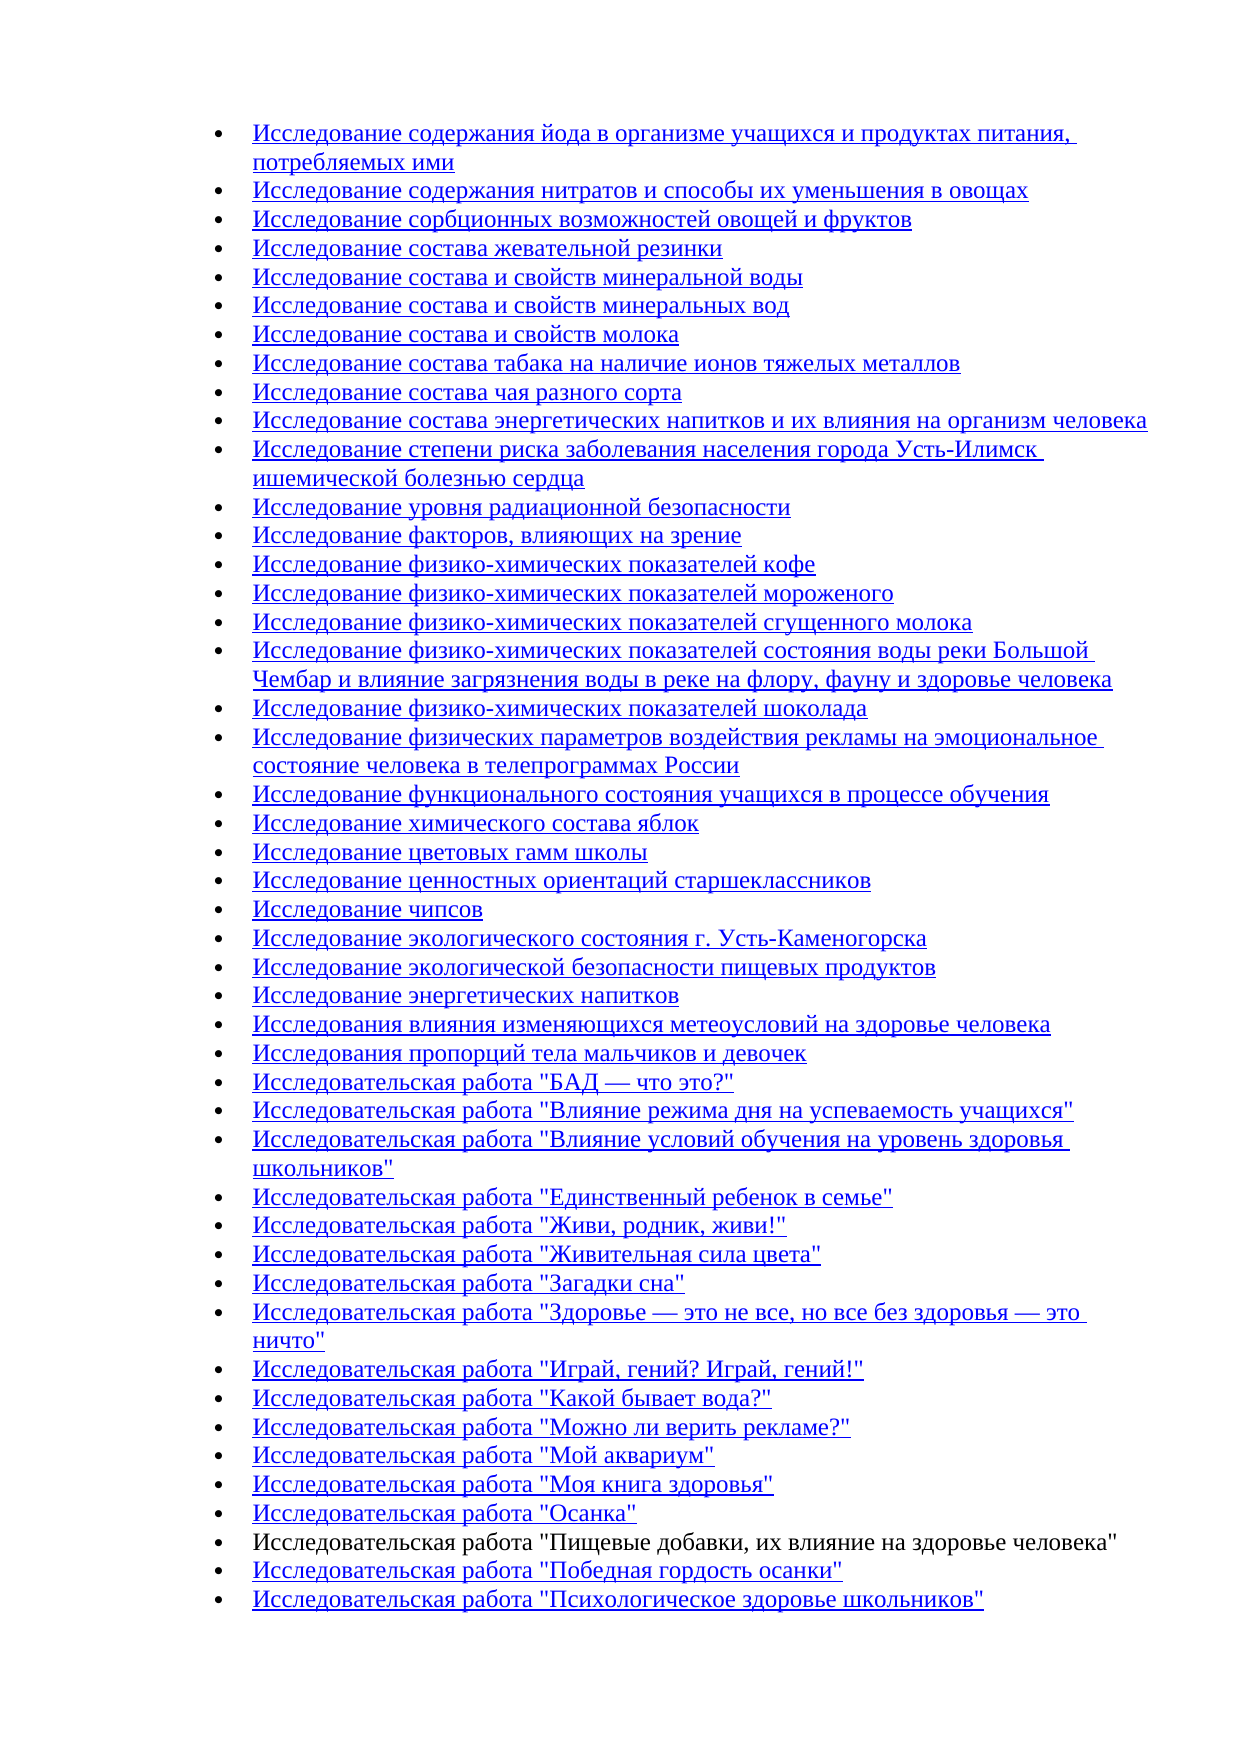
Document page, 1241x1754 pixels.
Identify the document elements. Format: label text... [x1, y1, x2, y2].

list Исследовательская работа "БАД — что это?" [215, 1067, 1152, 1096]
list Исследование факторов, влияющих на зрение [215, 521, 1152, 549]
list Исследование состава жевательной резинки [215, 233, 1152, 262]
list Исследовательская работа "Победная гордость осанки" [215, 1556, 1152, 1584]
list Исследование цветовых гамм школы [215, 837, 1152, 866]
list Исследовательская работа "Загадки сна" [215, 1268, 1152, 1297]
list Исследовательская работа "Влияние режима дня на успеваемость учащихся" [215, 1096, 1152, 1124]
list Исследование степени риска заболевания населения города Усть-Илимск ишемической болезнью сердца [215, 434, 1152, 492]
list Исследовательская работа "Мой аквариум" [215, 1441, 1152, 1469]
list Исследование экологической безопасности пищевых продуктов [215, 952, 1152, 981]
list Исследование функционального состояния учащихся в процессе обучения [215, 779, 1152, 808]
list Исследовательская работа "Какой бывает вода?" [215, 1383, 1152, 1412]
list Исследовательская работа "Психологическое здоровье школьников" [215, 1584, 1152, 1613]
list Исследование физико-химических показателей состояния воды реки Большой Чембар и влияние загрязнения воды в реке на флору, фауну и здоровье человека [215, 636, 1152, 693]
list Исследование состава чая разного сорта [215, 377, 1152, 406]
list Исследование содержания нитратов и способы их уменьшения в овощах [215, 176, 1152, 204]
list Исследование сорбционных возможностей овощей и фруктов [215, 204, 1152, 233]
list Исследования пропорций тела мальчиков и девочек [215, 1038, 1152, 1067]
list Исследование ценностных ориентаций старшеклассников [215, 866, 1152, 894]
list Исследовательская работа "Единственный ребенок в семье" [215, 1182, 1152, 1211]
list Исследовательская работа "Влияние условий обучения на уровень здоровья школьников" [215, 1124, 1152, 1182]
list Исследование экологического состояния г. Усть-Каменогорска [215, 923, 1152, 952]
list Исследовательская работа "Играй, гений? Играй, гений!" [215, 1354, 1152, 1383]
list Исследование состава и свойств минеральной воды [215, 262, 1152, 291]
list Исследовательская работа "Пищевые добавки, их влияние на здоровье человека" [215, 1527, 1152, 1556]
list Исследование физических параметров воздействия рекламы на эмоциональное состояние человека в телепрограммах России [215, 722, 1152, 779]
list Исследование состава и свойств минеральных вод [215, 291, 1152, 319]
list Исследовательская работа "Живительная сила цвета" [215, 1239, 1152, 1268]
list Исследование содержания йода в организме учащихся и продуктах питания, потребляемых ими [215, 118, 1152, 176]
list Исследование физико-химических показателей кофе [215, 549, 1152, 578]
list Исследовательская работа "Живи, родник, живи!" [215, 1211, 1152, 1239]
list Исследовательская работа "Моя книга здоровья" [215, 1469, 1152, 1498]
list Исследование чипсов [215, 894, 1152, 923]
list Исследование физико-химических показателей сгущенного молока [215, 607, 1152, 636]
list Исследования влияния изменяющихся метеоусловий на здоровье человека [215, 1009, 1152, 1038]
list Исследовательская работа "Можно ли верить рекламе?" [215, 1412, 1152, 1441]
list Исследовательская работа "Здоровье — это не все, но все без здоровья — это ничто" [215, 1297, 1152, 1354]
list Исследование состава и свойств молока [215, 319, 1152, 348]
list Исследовательская работа "Осанка" [215, 1498, 1152, 1527]
list Исследование химического состава яблок [215, 808, 1152, 837]
list Исследование физико-химических показателей мороженого [215, 578, 1152, 607]
list Исследование уровня радиационной безопасности [215, 492, 1152, 521]
list Исследование физико-химических показателей шоколада [215, 693, 1152, 722]
list Исследование энергетических напитков [215, 981, 1152, 1009]
list Исследование состава табака на наличие ионов тяжелых металлов [215, 348, 1152, 377]
list Исследование состава энергетических напитков и их влияния на организм человека [215, 406, 1152, 434]
